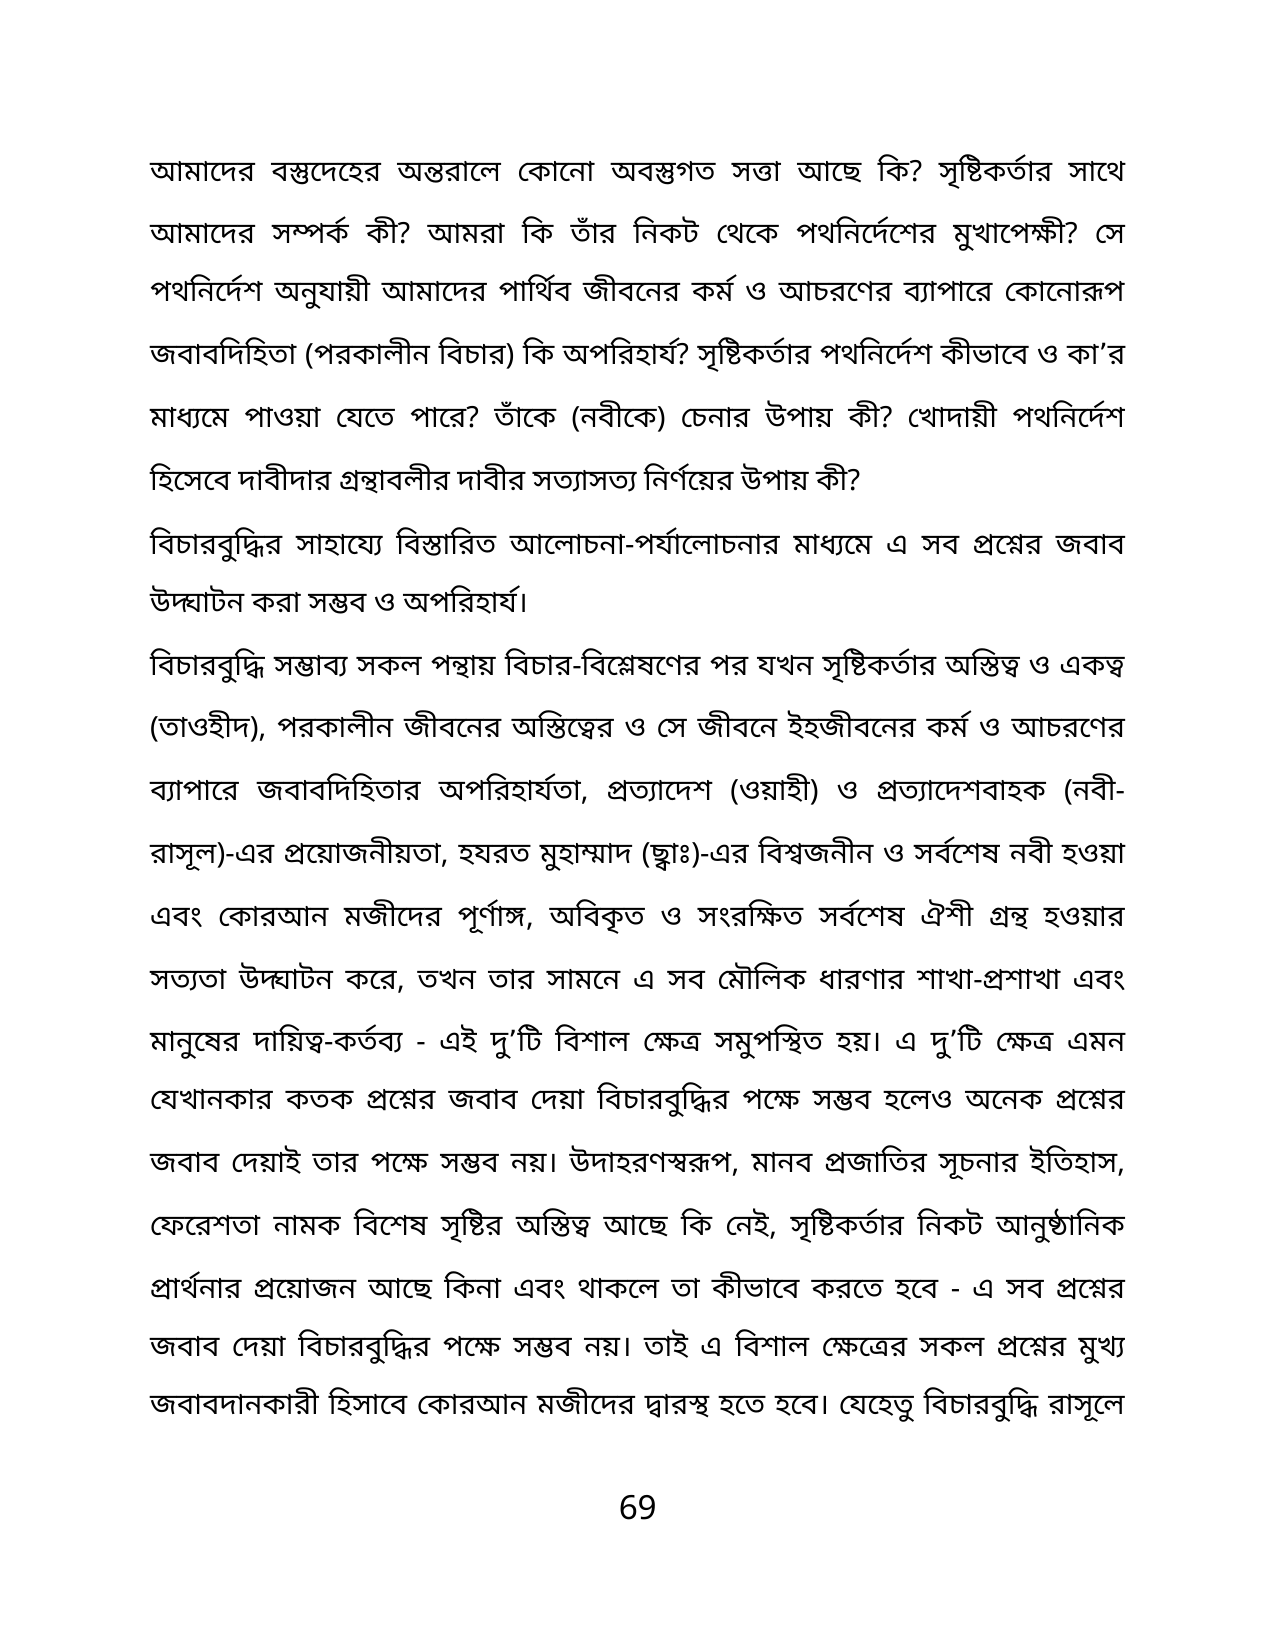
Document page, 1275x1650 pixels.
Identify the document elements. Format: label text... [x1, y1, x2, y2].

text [150, 644, 1125, 1426]
text বিচারবুদ্ধির সাহায্যে বিস্তারিত আলোচনা-পর্যালোচনার মাধ্যমে এ সব প্রশ্নের জবাব উদ্ঘাটন করা সম্ভব ও অপরিহার্য। [150, 524, 1125, 624]
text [150, 150, 1125, 502]
